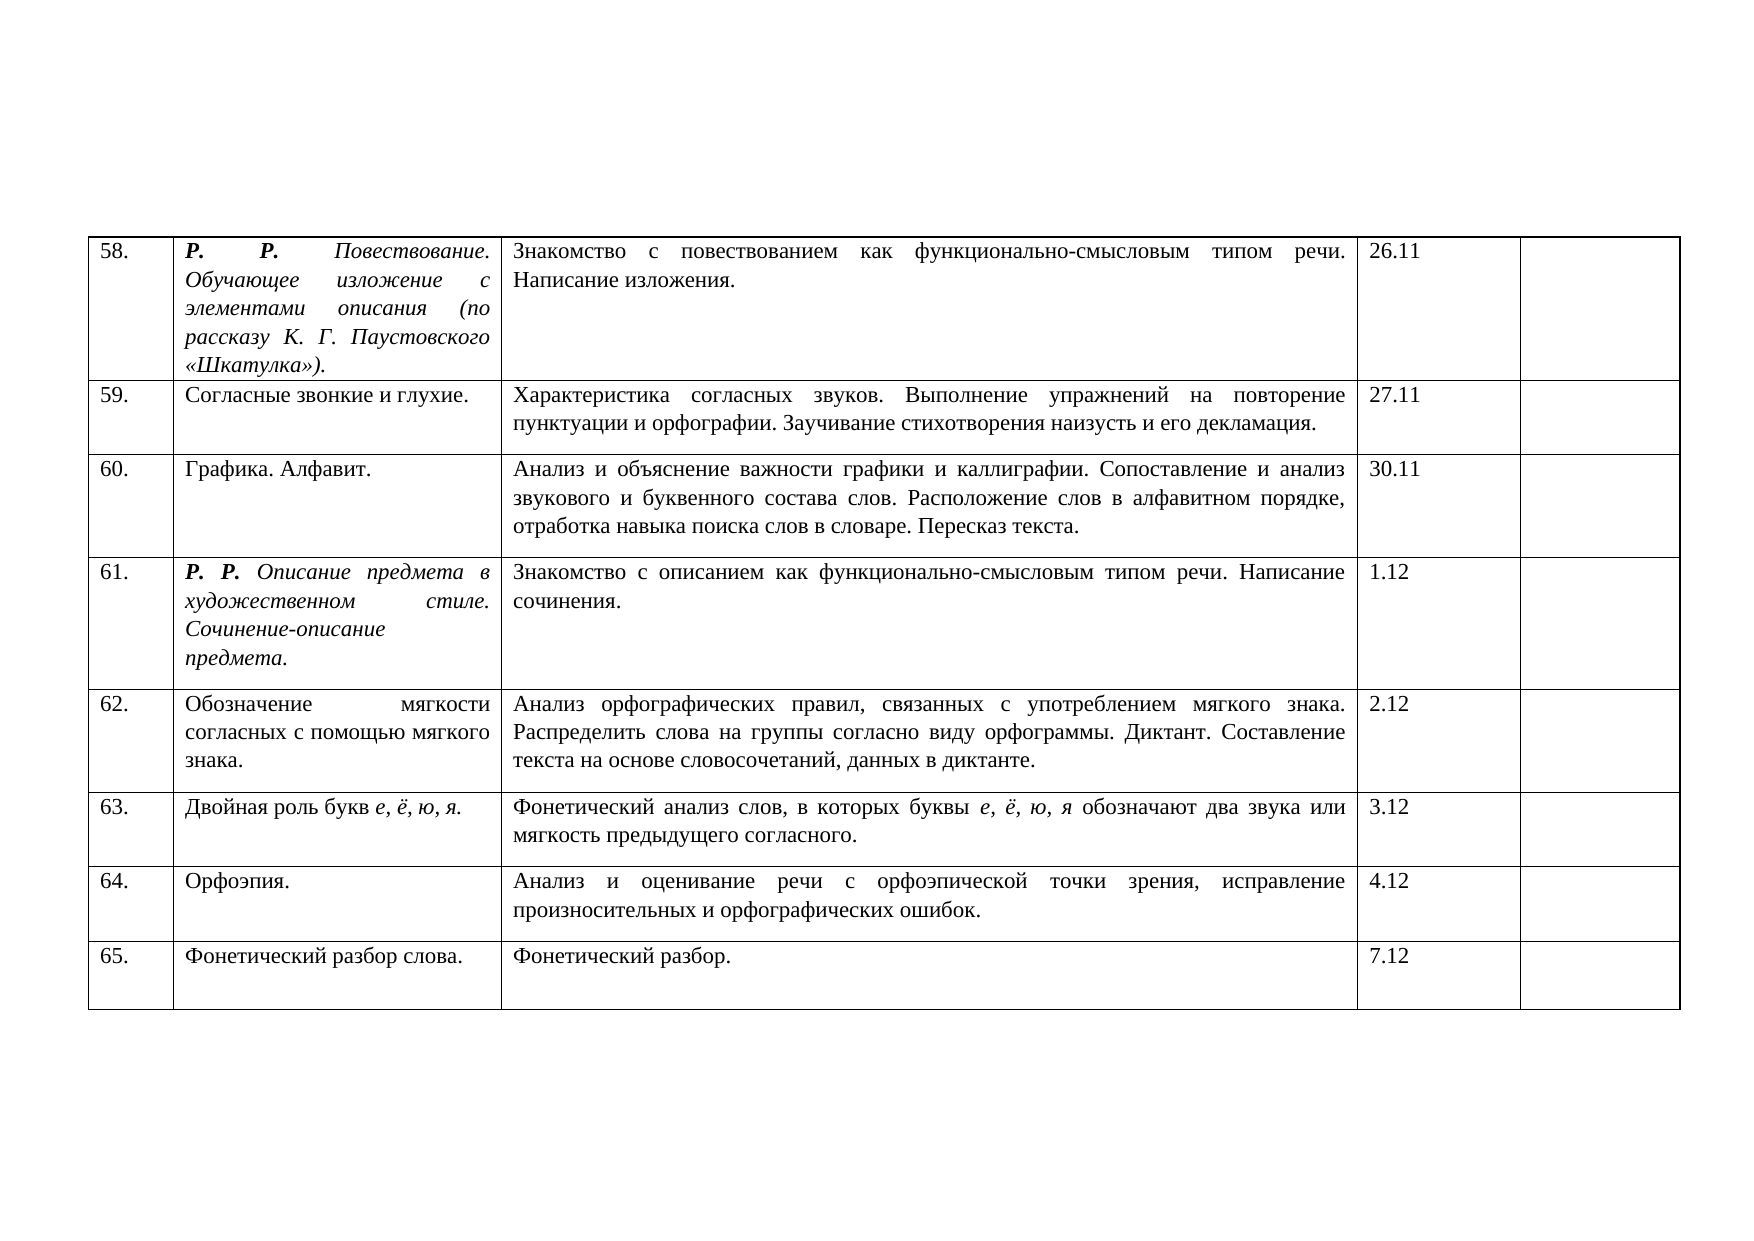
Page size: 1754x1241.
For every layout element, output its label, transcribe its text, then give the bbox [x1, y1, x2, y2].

table_cell 30.11 [1358, 455, 1520, 557]
table_cell Р. Р. Повествование. Обучающее изложение с элементами описания (по рассказу К. Г. Паустовского «Шкатулка»). [174, 238, 501, 379]
table_cell 64. [89, 867, 173, 941]
table_cell [1521, 690, 1679, 792]
table_cell Анализ орфографических правил, связанных с употреблением мягкого знака. Распределить слова на группы согласно виду орфограммы. Диктант. Составление текста на основе словосочетаний, данных в диктанте. [502, 690, 1357, 792]
table_cell Знакомство с описанием как функционально-смысловым типом речи. Написание сочинения. [502, 558, 1357, 689]
table_cell 7.12 [1358, 942, 1520, 1009]
table_cell 60. [89, 455, 173, 557]
table_cell Знакомство с повествованием как функционально-смысловым типом речи. Написание изложения. [502, 238, 1357, 379]
table_cell Обозначение мягкости согласных с помощью мягкого знака. [174, 690, 501, 792]
table_cell Фонетический разбор. [502, 942, 1357, 1009]
table_cell 26.11 [1358, 238, 1520, 379]
table_cell Графика. Алфавит. [174, 455, 501, 557]
table_cell 61. [89, 558, 173, 689]
table_cell Характеристика согласных звуков. Выполнение упражнений на повторение пунктуации и орфографии. Заучивание стихотворения наизусть и его декламация. [502, 381, 1357, 454]
table_cell Согласные звонкие и глухие. [174, 381, 501, 454]
table_cell Р. Р. Описание предмета в художественном стиле. Сочинение-описание предмета. [174, 558, 501, 689]
table_cell [1521, 381, 1679, 454]
table_cell 27.11 [1358, 381, 1520, 454]
table_cell 58. [89, 238, 173, 379]
table_cell [1521, 793, 1679, 866]
table_cell [1521, 942, 1679, 1009]
table_cell 4.12 [1358, 867, 1520, 941]
table_cell Анализ и оценивание речи с орфоэпической точки зрения, исправление произносительных и орфографических ошибок. [502, 867, 1357, 941]
table_cell Фонетический анализ слов, в которых буквы е, ё, ю, я обозначают два звука или мягкость предыдущего согласного. [502, 793, 1357, 866]
table_cell Орфоэпия. [174, 867, 501, 941]
table_cell Фонетический разбор слова. [174, 942, 501, 1009]
table_cell 59. [89, 381, 173, 454]
table_cell 1.12 [1358, 558, 1520, 689]
table_cell [1521, 867, 1679, 941]
table_cell 3.12 [1358, 793, 1520, 866]
table_cell [1521, 455, 1679, 557]
table_cell Двойная роль букв е, ё, ю, я. [174, 793, 501, 866]
table_cell 62. [89, 690, 173, 792]
table_cell [1521, 558, 1679, 689]
table_cell [1521, 238, 1679, 379]
table_cell 2.12 [1358, 690, 1520, 792]
table_cell 63. [89, 793, 173, 866]
table_cell 65. [89, 942, 173, 1009]
table_cell Анализ и объяснение важности графики и каллиграфии. Сопоставление и анализ звукового и буквенного состава слов. Расположение слов в алфавитном порядке, отработка навыка поиска слов в словаре. Пересказ текста. [502, 455, 1357, 557]
